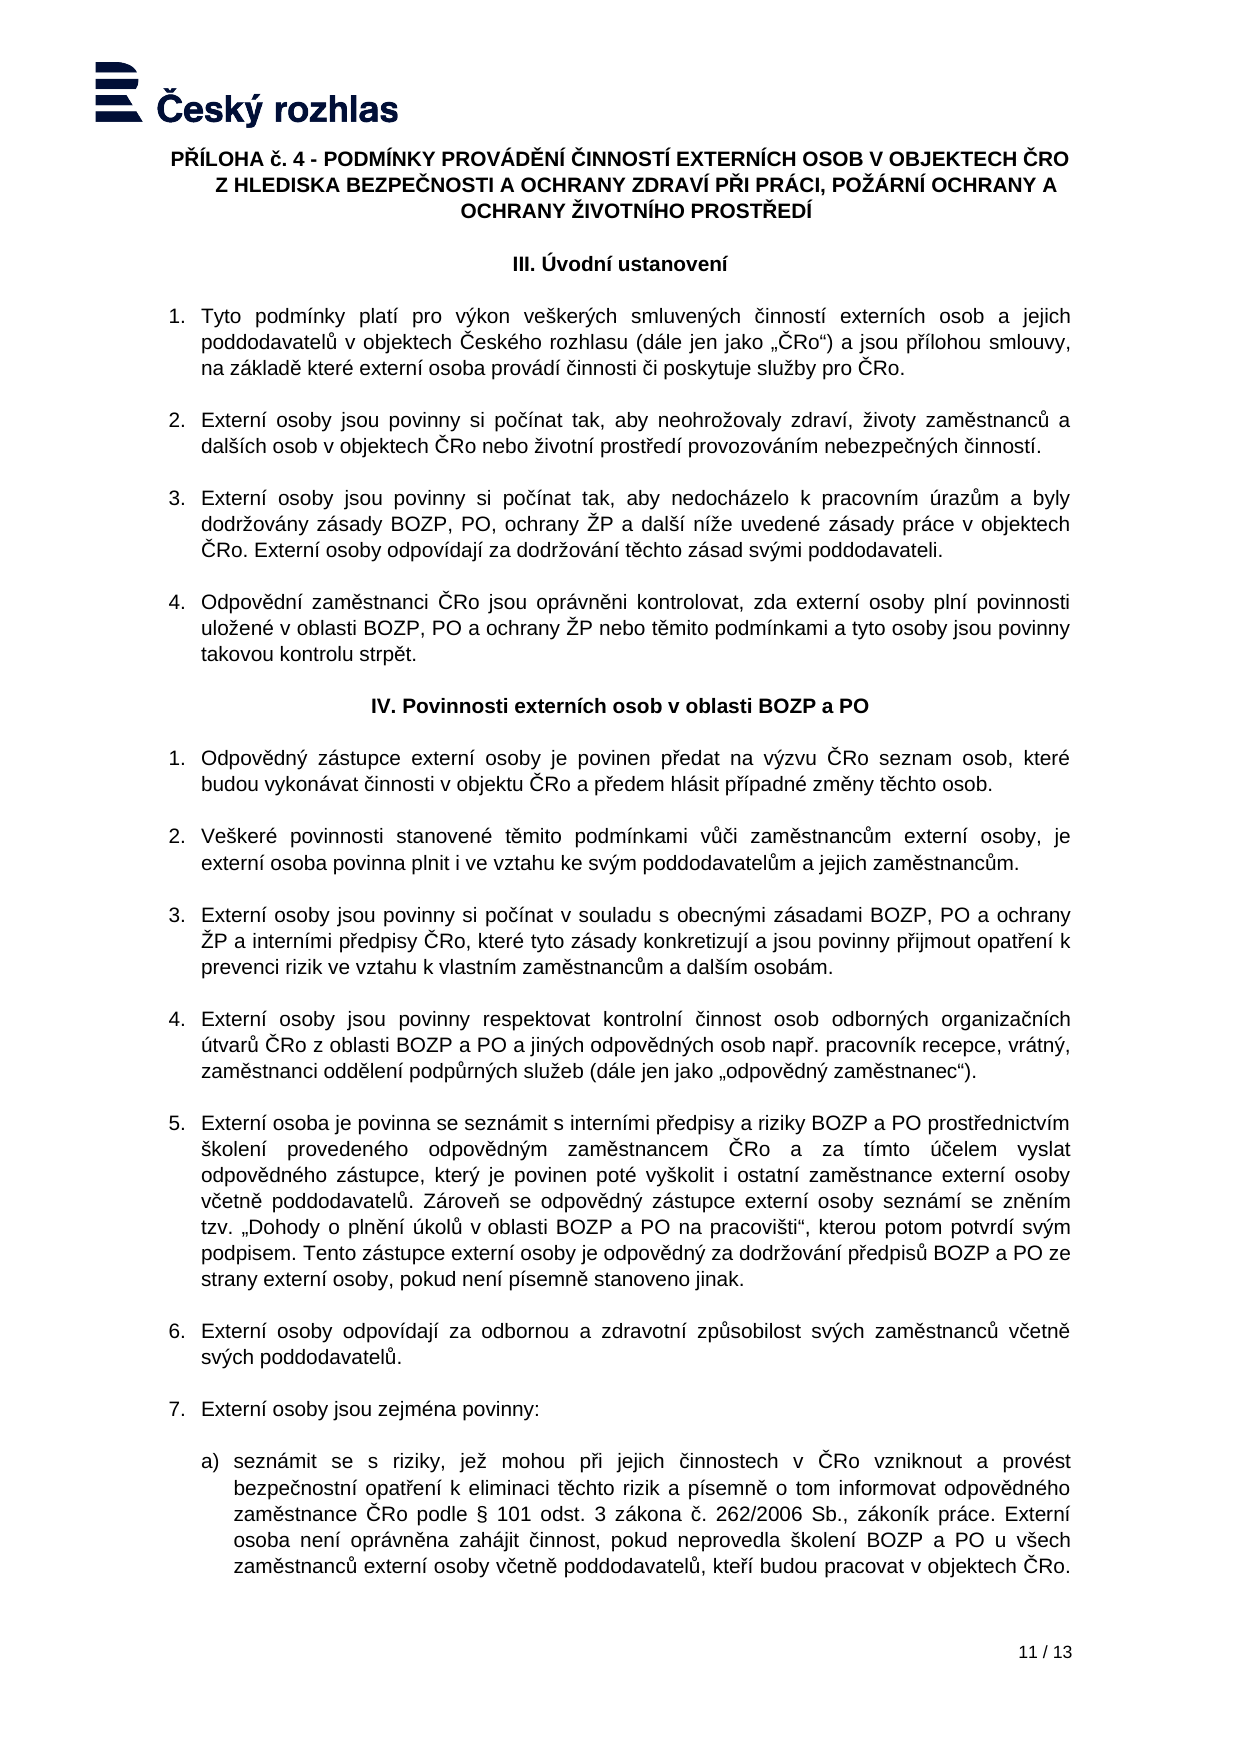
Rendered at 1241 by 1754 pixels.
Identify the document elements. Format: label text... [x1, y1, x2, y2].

list Tyto podmínky platí pro výkon veškerých smluvených činností externích osob a jejich poddodavatelů v objektech Českého rozhlasu (dále jen jako „ČRo“) a jsou přílohou smlouvy, na základě které externí osoba provádí činnosti či poskytuje služby pro ČRo. [168, 302, 1072, 380]
list Externí osoby jsou povinny si počínat tak, aby neohrožovaly zdraví, životy zaměstnanců a dalších osob v objektech ČRo nebo životní prostředí provozováním nebezpečných činností. [168, 406, 1072, 458]
picture [95, 62, 398, 128]
list PŘÍLOHA č. 4 - PODMÍNKY PROVÁDĚNÍ ČINNOSTÍ EXTERNÍCH OSOB V OBJEKTECH ČRO Z HLEDISKA BEZPEČNOSTI A OCHRANY ZDRAVÍ PŘI PRÁCI, POŽÁRNÍ OCHRANY A OCHRANY ŽIVOTNÍHO PROSTŘEDÍ [168, 146, 1072, 224]
list Odpovědní zaměstnanci ČRo jsou oprávněni kontrolovat, zda externí osoby plní povinnosti uložené v oblasti BOZP, PO a ochrany ŽP nebo těmito podmínkami a tyto osoby jsou povinny takovou kontrolu strpět. [168, 589, 1072, 667]
list Externí osoby jsou povinny si počínat v souladu s obecnými zásadami BOZP, PO a ochrany ŽP a interními předpisy ČRo, které tyto zásady konkretizují a jsou povinny přijmout opatření k prevenci rizik ve vztahu k vlastním zaměstnancům a dalším osobám. [168, 901, 1072, 979]
subtitle Povinnosti externích osob v oblasti BOZP a PO [168, 693, 1072, 719]
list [201, 1448, 1072, 1578]
list Externí osoba je povinna se seznámit s interními předpisy a riziky BOZP a PO prostřednictvím školení provedeného odpovědným zaměstnancem ČRo a za tímto účelem vyslat odpovědného zástupce, který je povinen poté vyškolit i ostatní zaměstnance externí osoby včetně poddodavatelů. Zároveň se odpovědný zástupce externí osoby seznámí se zněním tzv. „Dohody o plnění úkolů v oblasti BOZP a PO na pracovišti“, kterou potom potvrdí svým podpisem. Tento zástupce externí osoby je odpovědný za dodržování předpisů BOZP a PO ze strany externí osoby, pokud není písemně stanoveno jinak. [168, 1109, 1072, 1292]
list Odpovědný zástupce externí osoby je povinen předat na výzvu ČRo seznam osob, které budou vykonávat činnosti v objektu ČRo a předem hlásit případné změny těchto osob. [168, 745, 1072, 797]
subtitle Úvodní ustanovení [168, 250, 1072, 276]
list Externí osoby jsou povinny si počínat tak, aby nedocházelo k pracovním úrazům a byly dodržovány zásady BOZP, PO, ochrany ŽP a další níže uvedené zásady práce v objektech ČRo. Externí osoby odpovídají za dodržování těchto zásad svými poddodavateli. [168, 484, 1072, 563]
list Externí osoby odpovídají za odbornou a zdravotní způsobilost svých zaměstnanců včetně svých poddodavatelů. [168, 1318, 1072, 1370]
list Externí osoby jsou povinny respektovat kontrolní činnost osob odborných organizačních útvarů ČRo z oblasti BOZP a PO a jiných odpovědných osob např. pracovník recepce, vrátný, zaměstnanci oddělení podpůrných služeb (dále jen jako „odpovědný zaměstnanec“). [168, 1005, 1072, 1083]
list Veškeré povinnosti stanovené těmito podmínkami vůči zaměstnancům externí osoby, je externí osoba povinna plnit i ve vztahu ke svým poddodavatelům a jejich zaměstnancům. [168, 823, 1072, 875]
list Externí osoby jsou zejména povinny: [168, 1396, 1072, 1422]
